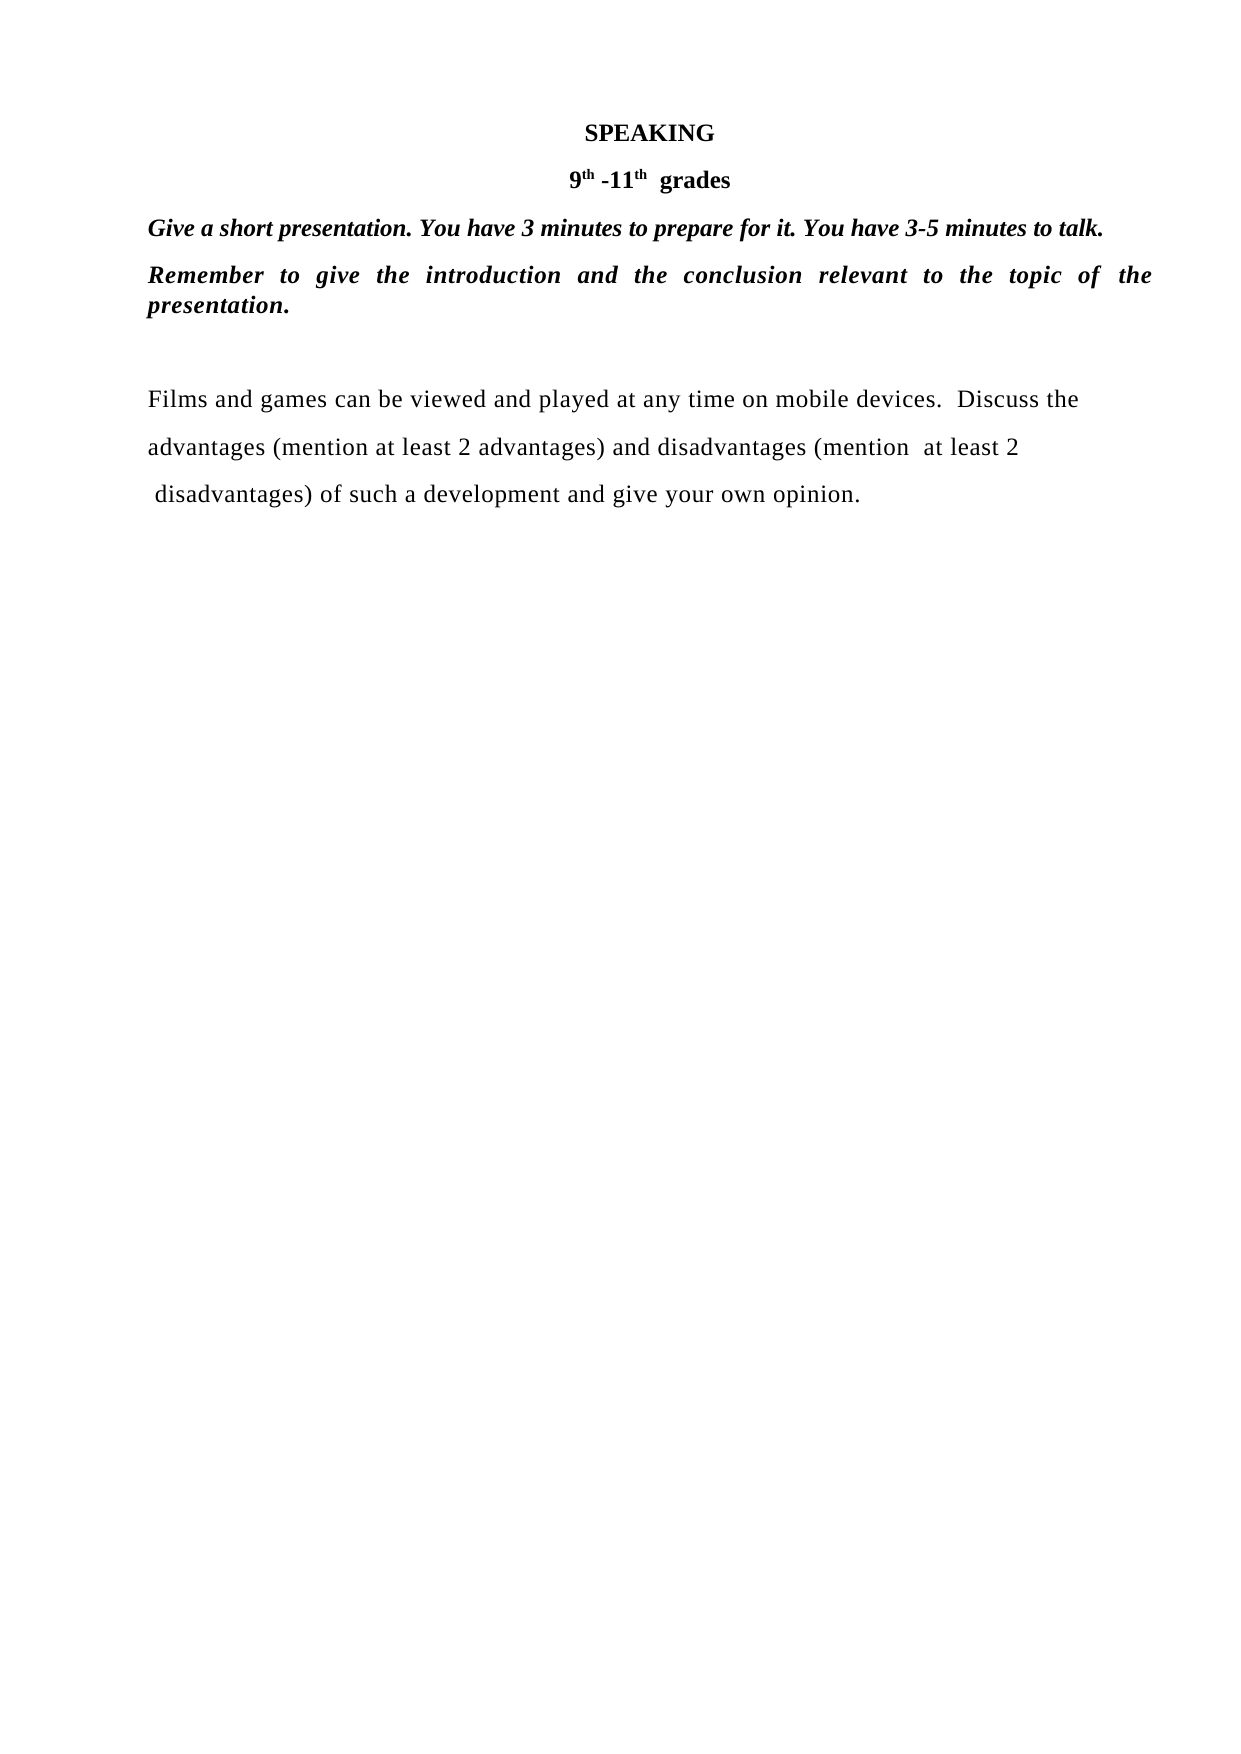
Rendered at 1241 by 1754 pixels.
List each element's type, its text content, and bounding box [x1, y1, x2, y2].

text Give a short presentation. You have 3 minutes to prepare for it. You have 3-5 minutes to talk. [148, 213, 1152, 241]
text Films and games can be viewed and played at any time on mobile devices. Discuss the [148, 384, 1152, 413]
text disadvantages) of such a development and give your own opinion. [148, 479, 1152, 508]
text advantages (mention at least 2 advantages) and disadvantages (mention at least 2 [148, 432, 1152, 461]
text 9th -11th grades [148, 166, 1152, 194]
text SPEAKING [148, 118, 1152, 147]
text Remember to give the introduction and the conclusion relevant to the topic of the presentation. [148, 260, 1152, 319]
